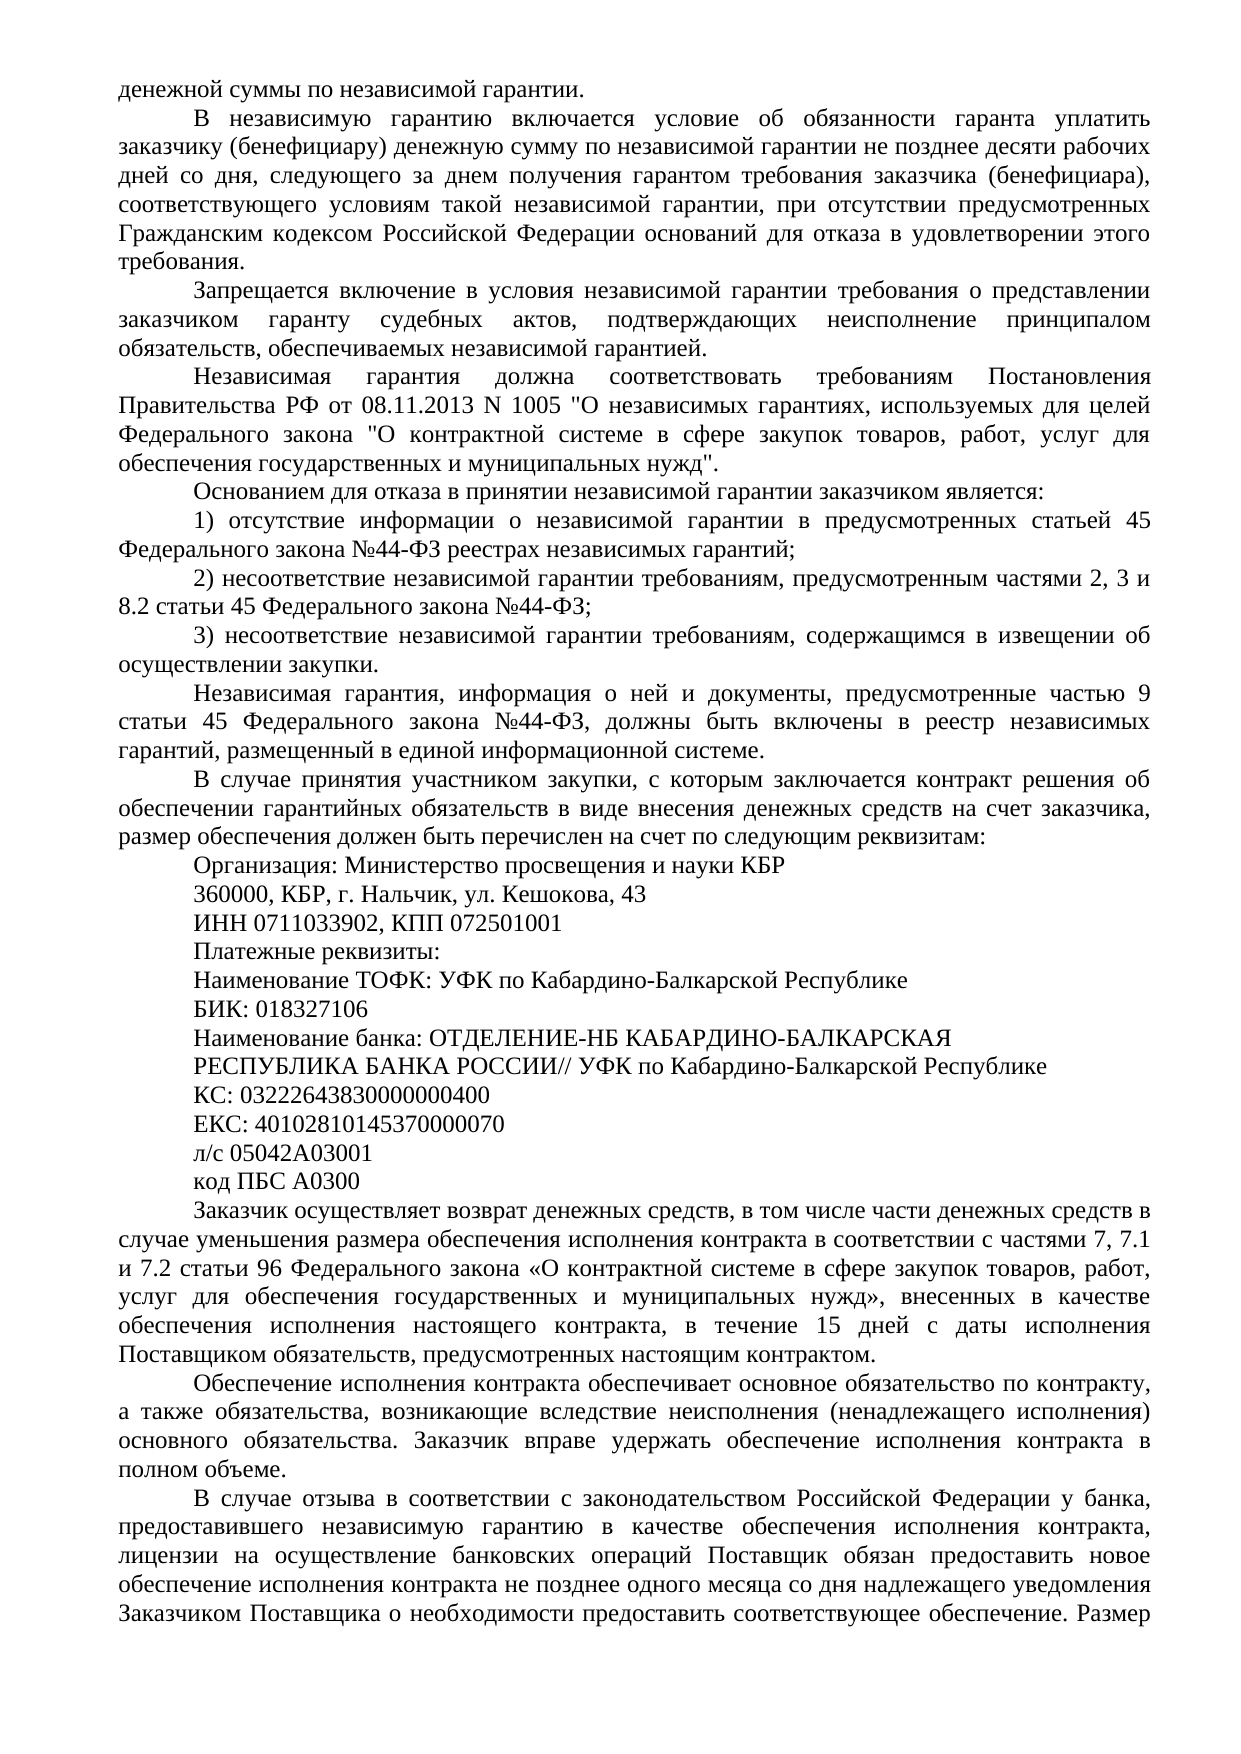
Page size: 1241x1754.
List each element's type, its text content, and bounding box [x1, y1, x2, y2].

text код ПБС А0300 [118, 1166, 1152, 1195]
text РЕСПУБЛИКА БАНКА РОССИИ// УФК по Кабардино-Балкарской Республике [118, 1051, 1152, 1080]
text Основанием для отказа в принятии независимой гарантии заказчиком является: [118, 476, 1152, 505]
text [118, 74, 1152, 103]
text Независимая гарантия должна соответствовать требованиям Постановления Правительства РФ от 08.11.2013 N 1005 "О независимых гарантиях, используемых для целей Федерального закона "О контрактной системе в сфере закупок товаров, работ, услуг для обеспечения государственных и муниципальных нужд". [118, 361, 1152, 476]
text В независимую гарантию включается условие об обязанности гаранта уплатить заказчику (бенефициару) денежную сумму по независимой гарантии не позднее десяти рабочих дней со дня, следующего за днем получения гарантом требования заказчика (бенефициара), соответствующего условиям такой независимой гарантии, при отсутствии предусмотренных Гражданским кодексом Российской Федерации оснований для отказа в удовлетворении этого требования. [118, 103, 1152, 275]
text 3) несоответствие независимой гарантии требованиям, содержащимся в извещении об осуществлении закупки. [118, 620, 1152, 678]
text 2) несоответствие независимой гарантии требованиям, предусмотренным частями 2, 3 и 8.2 статьи 45 Федерального закона №44-ФЗ; [118, 563, 1152, 620]
text ИНН 0711033902, КПП 072501001 [118, 908, 1152, 936]
text Запрещается включение в условия независимой гарантии требования о представлении заказчиком гаранту судебных актов, подтверждающих неисполнение принципалом обязательств, обеспечиваемых независимой гарантией. [118, 275, 1152, 361]
text Независимая гарантия, информация о ней и документы, предусмотренные частью 9 статьи 45 Федерального закона №44-ФЗ, должны быть включены в реестр независимых гарантий, размещенный в единой информационной системе. [118, 678, 1152, 764]
text Организация: Министерство просвещения и науки КБР [118, 850, 1152, 879]
text Обеспечение исполнения контракта обеспечивает основное обязательство по контракту, а также обязательства, возникающие вследствие неисполнения (ненадлежащего исполнения) основного обязательства. Заказчик вправе удержать обеспечение исполнения контракта в полном объеме. [118, 1368, 1152, 1483]
text ЕКС: 40102810145370000070 [118, 1109, 1152, 1138]
text л/с 05042А03001 [118, 1138, 1152, 1166]
text Заказчик осуществляет возврат денежных средств, в том числе части денежных средств в случае уменьшения размера обеспечения исполнения контракта в соответствии с частями 7, 7.1 и 7.2 статьи 96 Федерального закона «О контрактной системе в сфере закупок товаров, работ, услуг для обеспечения государственных и муниципальных нужд», внесенных в качестве обеспечения исполнения настоящего контракта, в течение 15 дней с даты исполнения Поставщиком обязательств, предусмотренных настоящим контрактом. [118, 1195, 1152, 1368]
text 360000, КБР, г. Нальчик, ул. Кешокова, 43 [118, 879, 1152, 908]
text БИК: 018327106 [118, 994, 1152, 1023]
text 1) отсутствие информации о независимой гарантии в предусмотренных статьей 45 Федерального закона №44-ФЗ реестрах независимых гарантий; [118, 505, 1152, 563]
text Платежные реквизиты: [118, 936, 1152, 965]
text КС: 03222643830000000400 [118, 1080, 1152, 1109]
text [118, 1483, 1152, 1626]
text В случае принятия участником закупки, с которым заключается контракт решения об обеспечении гарантийных обязательств в виде внесения денежных средств на счет заказчика, размер обеспечения должен быть перечислен на счет по следующим реквизитам: [118, 764, 1152, 850]
text Наименование банка: ОТДЕЛЕНИЕ-НБ КАБАРДИНО-БАЛКАРСКАЯ [118, 1023, 1152, 1051]
text Наименование ТОФК: УФК по Кабардино-Балкарской Республике [118, 965, 1152, 994]
